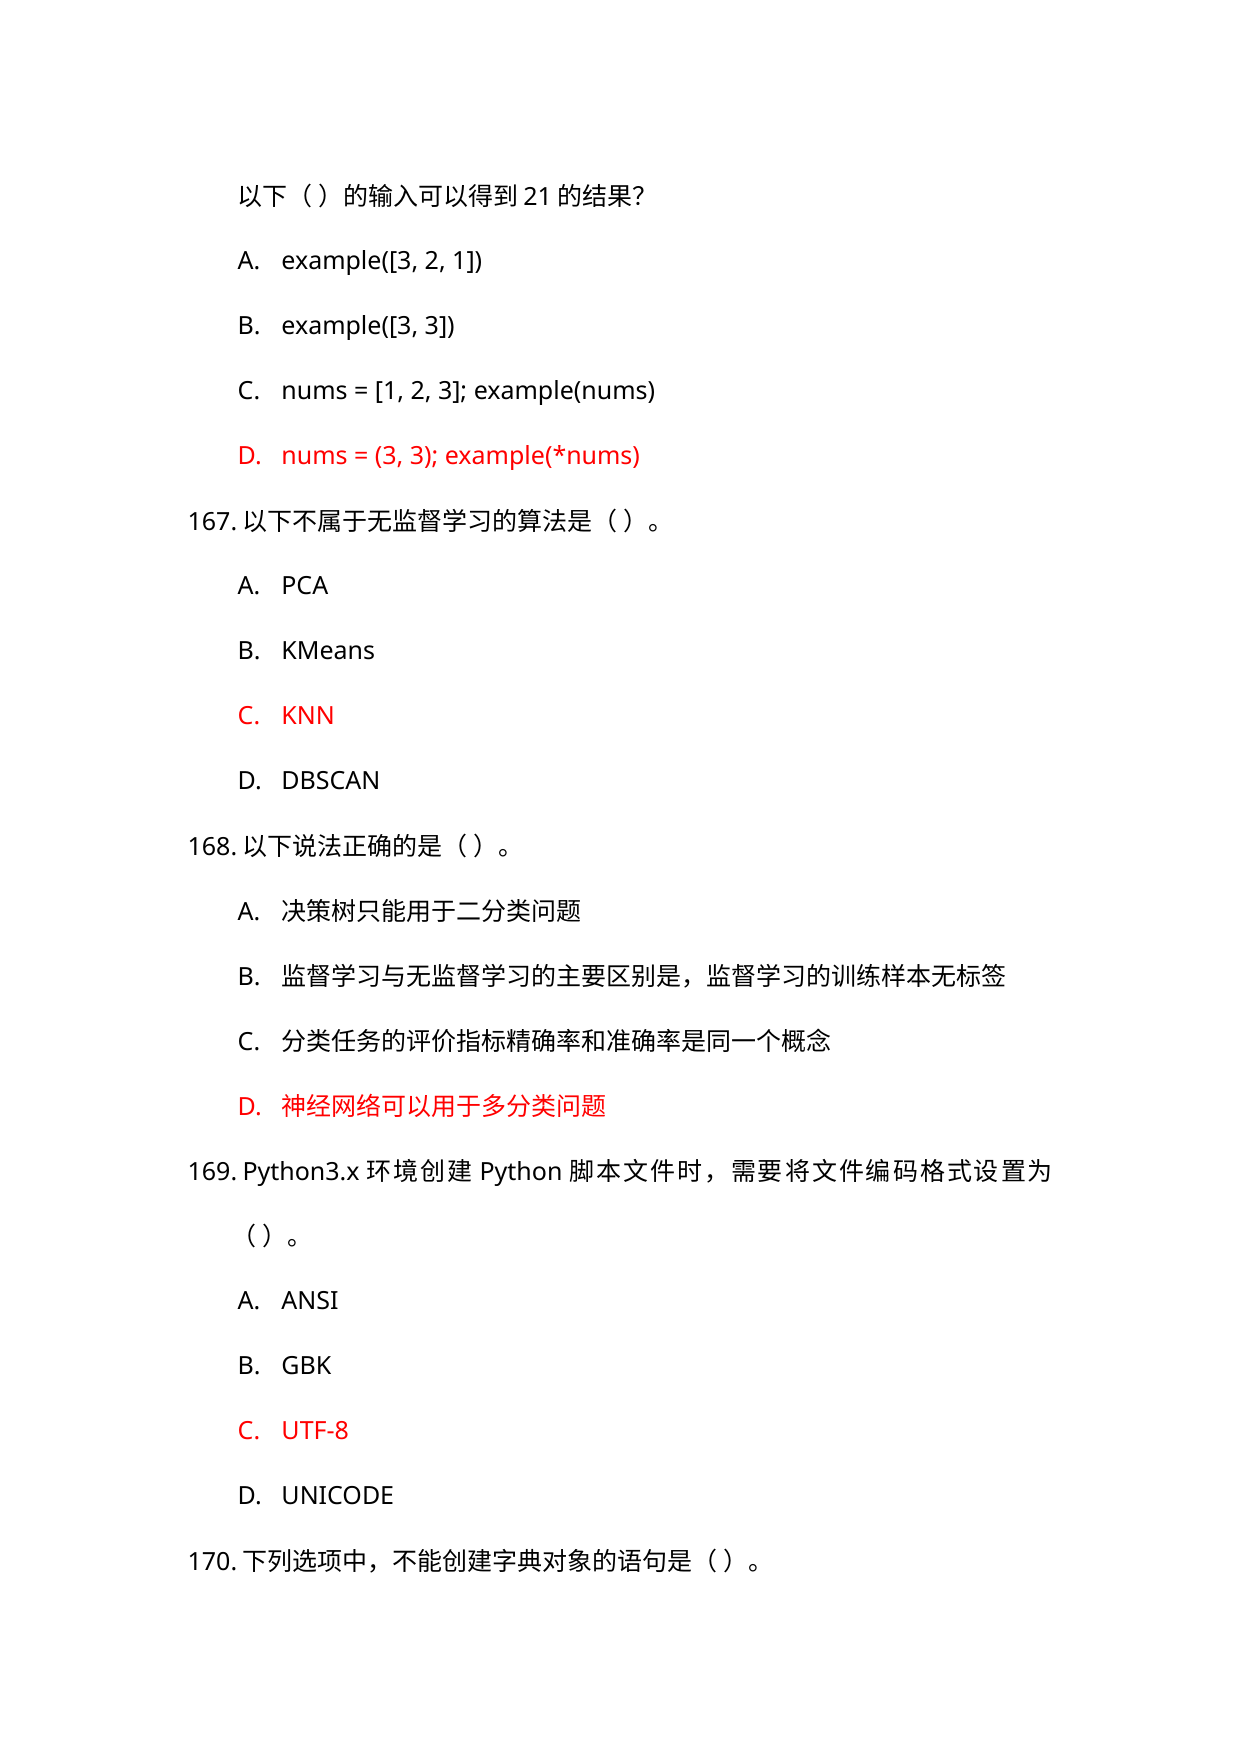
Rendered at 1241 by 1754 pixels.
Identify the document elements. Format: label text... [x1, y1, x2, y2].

list 神经网络可以用于多分类问题 [237, 1072, 1053, 1137]
list 以下不属于无监督学习的算法是（ ）。 [187, 487, 1053, 552]
list KNN [237, 682, 1053, 747]
list example([3, 2, 1]) [237, 227, 1053, 292]
list 决策树只能用于二分类问题 [237, 877, 1053, 942]
list KMeans [237, 617, 1053, 682]
list UNICODE [237, 1462, 1053, 1527]
list 监督学习与无监督学习的主要区别是，监督学习的训练样本无标签 [237, 942, 1053, 1007]
list nums = [1, 2, 3]; example(nums) [237, 357, 1053, 422]
list UTF-8 [237, 1397, 1053, 1462]
list GBK [237, 1332, 1053, 1397]
list Python3.x环境创建Python脚本文件时，需要将文件编码格式设置为（ ）。 [187, 1137, 1053, 1267]
list 下列选项中，不能创建字典对象的语句是（ ）。 [187, 1527, 1053, 1592]
list 分类任务的评价指标精确率和准确率是同一个概念 [237, 1007, 1053, 1072]
text 以下（ ）的输入可以得到21的结果？ [187, 162, 1053, 227]
list ‍以下说法正确的是（ ）。 [187, 812, 1053, 877]
list PCA [237, 552, 1053, 617]
list ANSI [237, 1267, 1053, 1332]
list example([3, 3]) [237, 292, 1053, 357]
list nums = (3, 3); example(*nums) [237, 422, 1053, 487]
list DBSCAN [237, 747, 1053, 812]
